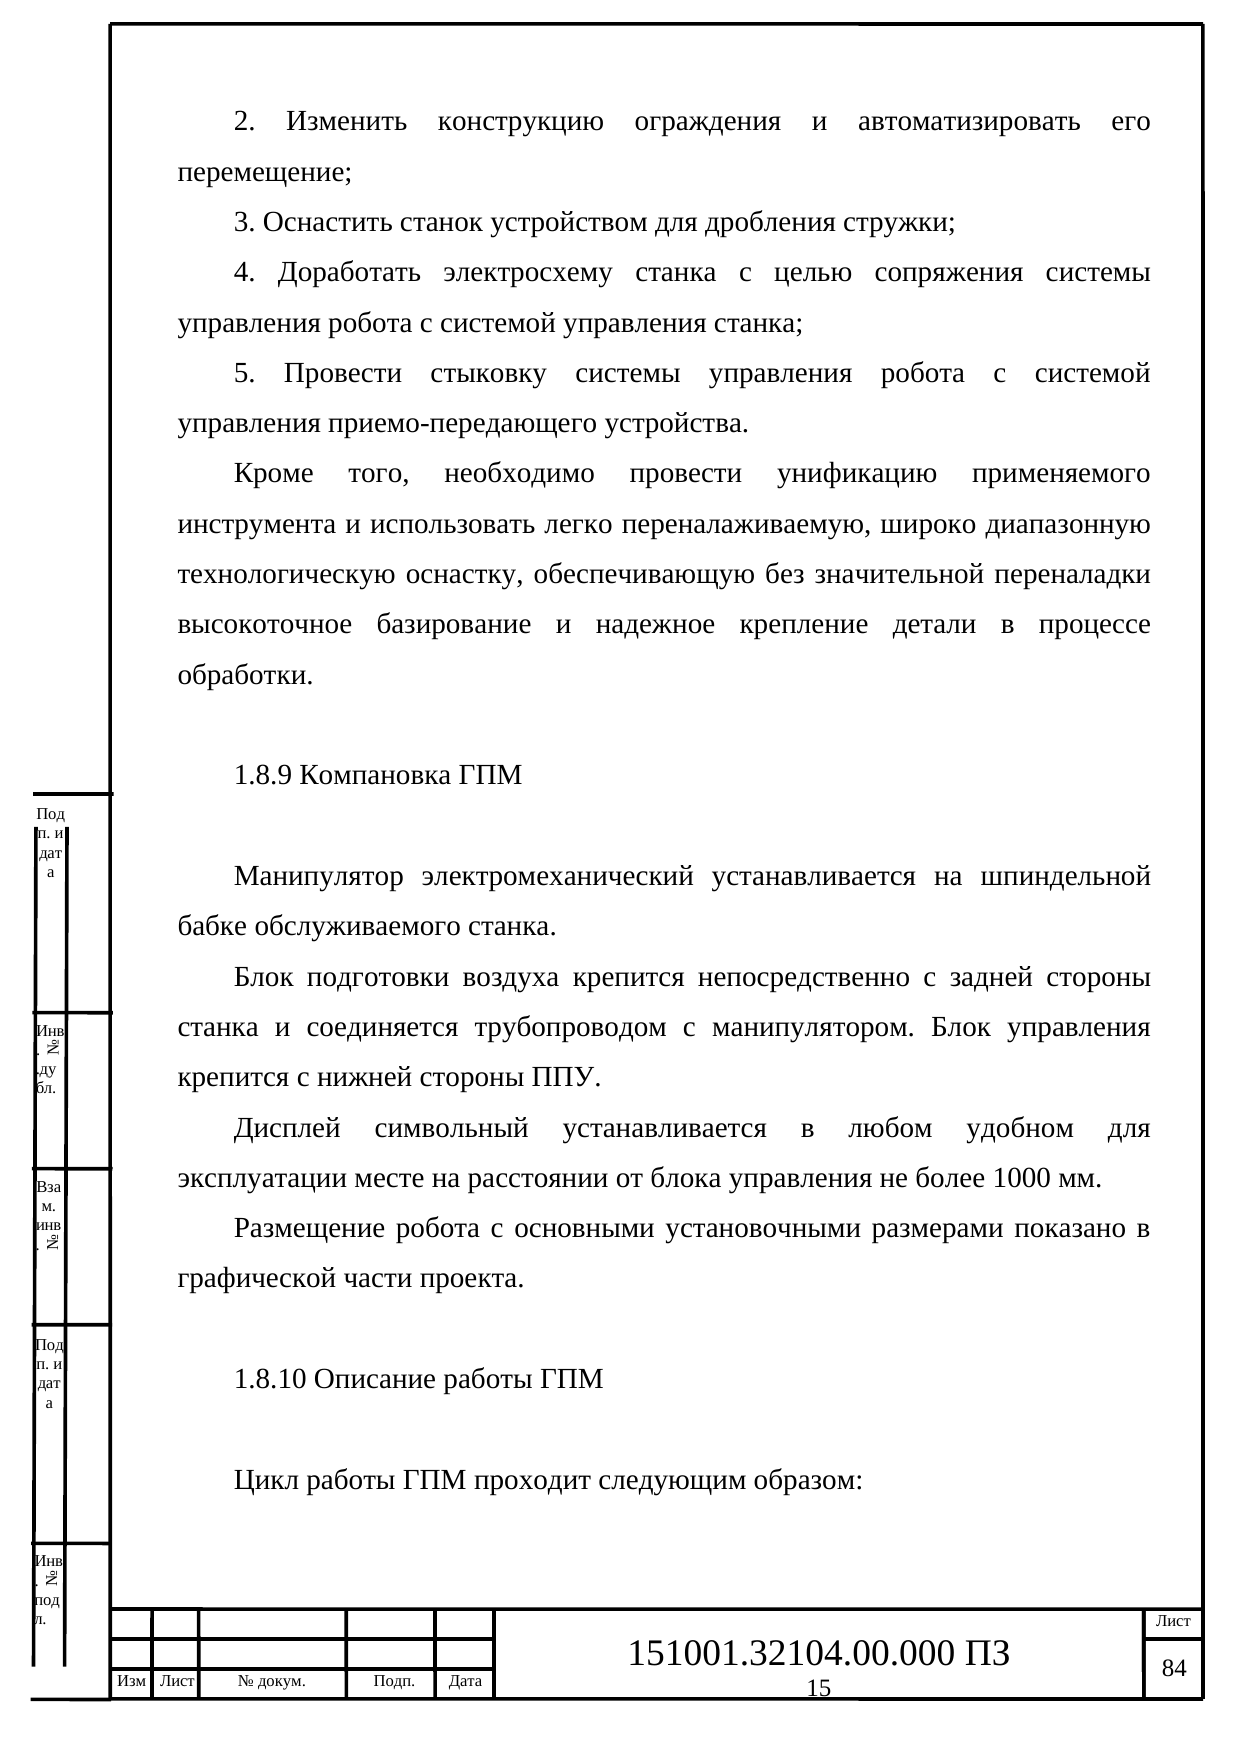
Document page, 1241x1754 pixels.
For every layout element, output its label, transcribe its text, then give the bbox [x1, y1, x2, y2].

text 4. Доработать электросхему станка с целью сопряжения системы управления робота с системой управления станка; [177, 254, 1152, 338]
text Блок подготовки воздуха крепится непосредственно с задней стороны станка и соединяется трубопроводом с манипулятором. Блок управления крепится с нижней стороны ППУ. [177, 959, 1152, 1093]
text Цикл работы ГПМ проходит следующим образом: [177, 1462, 1152, 1495]
text 3. Оснастить станок устройством для дробления стружки; [177, 204, 1152, 238]
text 1.8.9 Компановка ГПМ [177, 757, 1152, 791]
text 1.8.10 Описание работы ГПМ [177, 1361, 1152, 1395]
text 5. Провести стыковку системы управления робота с системой управления приемо-передающего устройства. [177, 355, 1152, 439]
text 2. Изменить конструкцию ограждения и автоматизировать его перемещение; [177, 103, 1152, 187]
text Кроме того, необходимо провести унификацию применяемого инструмента и использовать легко переналаживаемую, широко диапазонную технологическую оснастку, обеспечивающую без значительной переналадки высокоточное базирование и надежное крепление детали в процессе обработки. [177, 456, 1152, 690]
text Размещение робота с основными установочными размерами показано в графической части проекта. [177, 1210, 1152, 1294]
text Манипулятор электромеханический устанавливается на шпиндельной бабке обслуживаемого станка. [177, 858, 1152, 942]
text Дисплей символьный устанавливается в любом удобном для эксплуатации месте на расстоянии от блока управления не более 1000 мм. [177, 1110, 1152, 1193]
